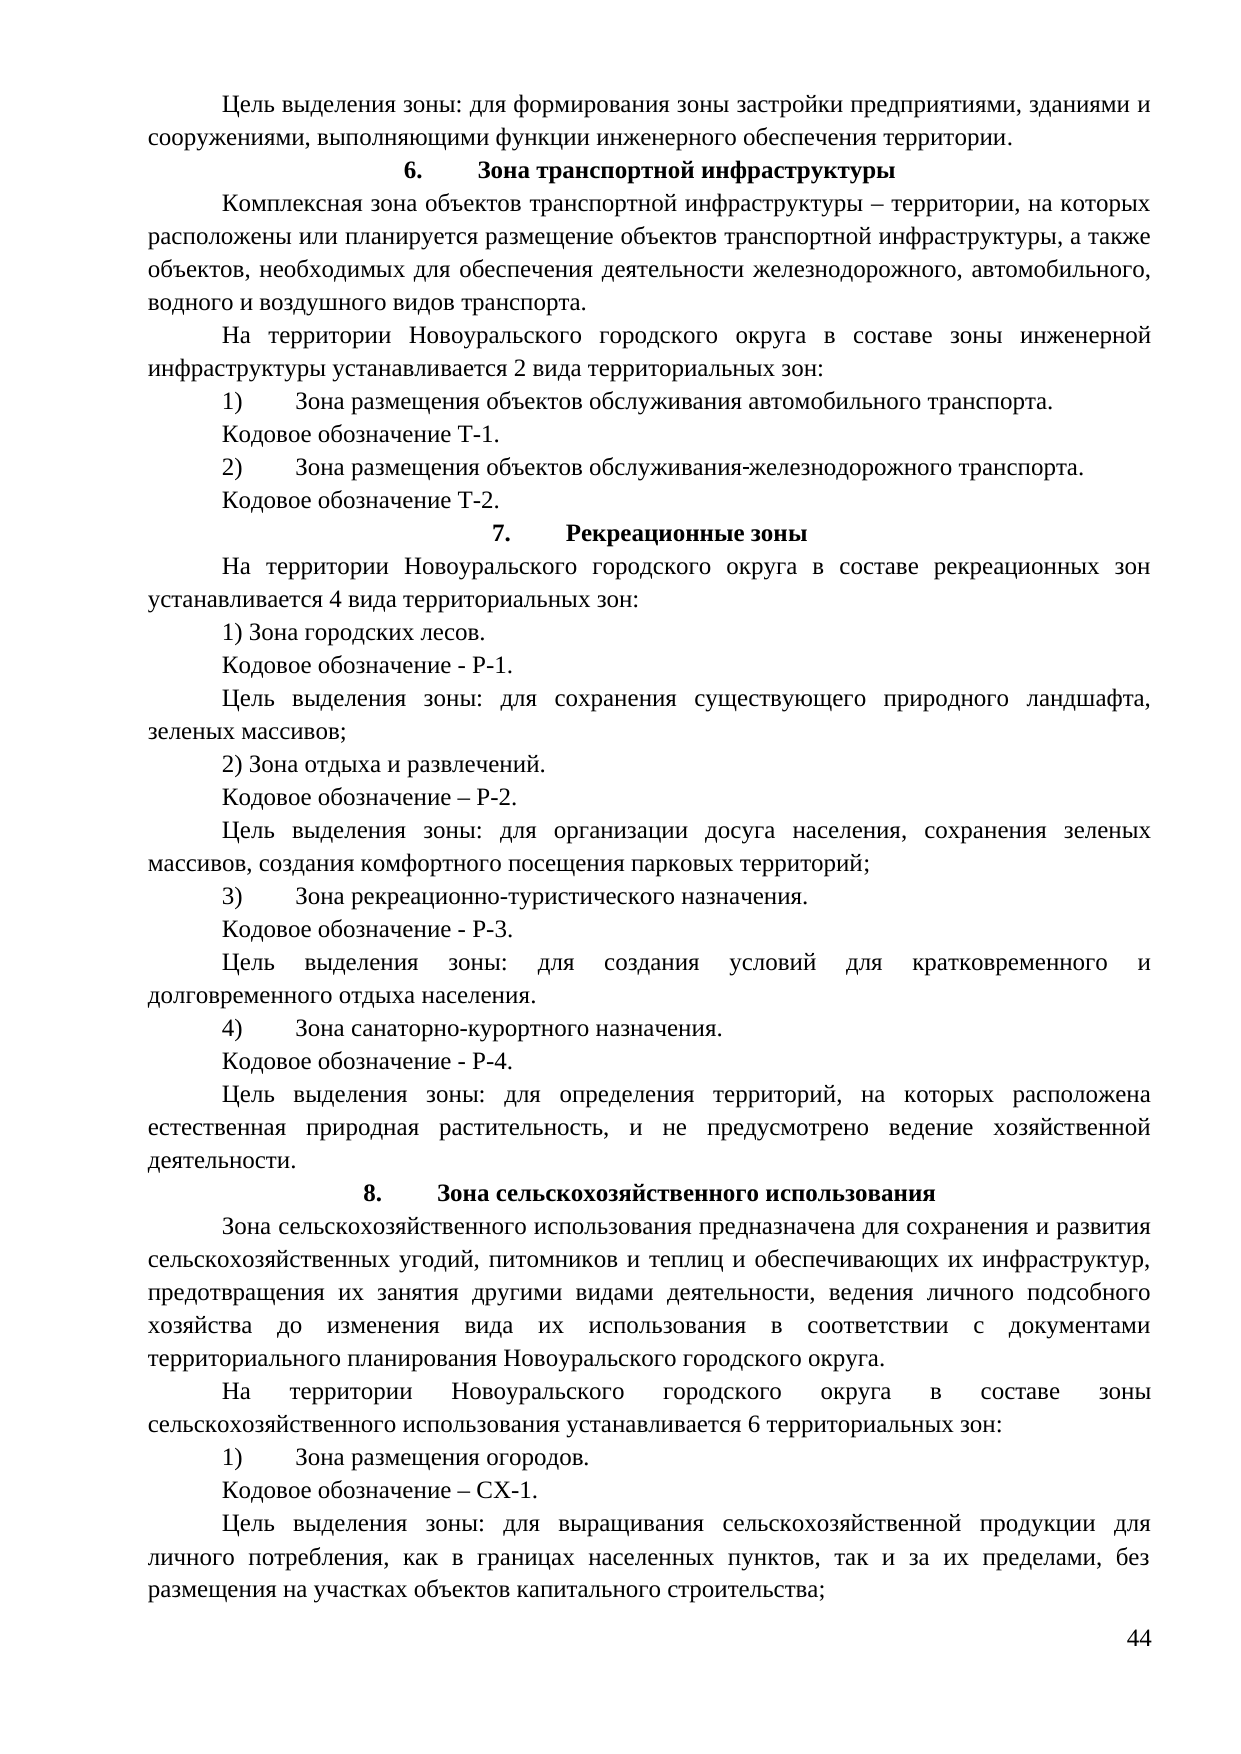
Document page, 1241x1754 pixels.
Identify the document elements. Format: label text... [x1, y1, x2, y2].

list Зона сельскохозяйственного использования [148, 1178, 1152, 1207]
text Кодовое обозначение Т-1. [148, 419, 1152, 448]
text Цель выделения зоны: для организации досуга населения, сохранения зеленых массивов, создания комфортного посещения парковых территорий; [148, 815, 1152, 877]
text Кодовое обозначение – СХ-1. [148, 1476, 1152, 1504]
list Зона санаторно-курортного назначения. [148, 1013, 1152, 1042]
text На территории Новоуральского городского округа в составе зоны инженерной инфраструктуры устанавливается 2 вида территориальных зон: [148, 320, 1152, 382]
text Цель выделения зоны: для формирования зоны застройки предприятиями, зданиями и сооружениями, выполняющими функции инженерного обеспечения территории. [148, 89, 1152, 150]
text 1) Зона городских лесов. [148, 617, 1152, 646]
text Цель выделения зоны: для выращивания сельскохозяйственной продукции для личного потребления, как в границах населенных пунктов, так и за их пределами, без размещения на участках объектов капитального строительства; [148, 1508, 1152, 1603]
text Цель выделения зоны: для определения территорий, на которых расположена естественная природная растительность, и не предусмотрено ведение хозяйственной деятельности. [148, 1079, 1152, 1174]
text Цель выделения зоны: для сохранения существующего природного ландшафта, зеленых массивов; [148, 683, 1152, 745]
list Зона транспортной инфраструктуры [148, 155, 1152, 183]
text Кодовое обозначение - Р-1. [148, 650, 1152, 679]
text На территории Новоуральского городского округа в составе рекреационных зон устанавливается 4 вида территориальных зон: [148, 551, 1152, 613]
text Зона сельскохозяйственного использования предназначена для сохранения и развития сельскохозяйственных угодий, питомников и теплиц и обеспечивающих их инфраструктур, предотвращения их занятия другими видами деятельности, ведения личного подсобного хозяйства до изменения вида их использования в соответствии с документами территориального планирования Новоуральского городского округа. [148, 1211, 1152, 1372]
text 7. Рекреационные зоны [148, 518, 1152, 547]
text На территории Новоуральского городского округа в составе зоны сельскохозяйственного использования устанавливается 6 территориальных зон: [148, 1376, 1152, 1438]
text Кодовое обозначение – Р-2. [148, 782, 1152, 811]
text Кодовое обозначение Т-2. [148, 485, 1152, 514]
text 2) Зона отдыха и развлечений. [148, 749, 1152, 778]
list Зона размещения объектов обслуживания автомобильного транспорта. [148, 386, 1152, 414]
list Зона размещения объектов обслуживания железнодорожного транспорта. [148, 452, 1152, 481]
list Зона рекреационно-туристического назначения. [148, 881, 1152, 910]
text Цель выделения зоны: для создания условий для кратковременного и долговременного отдыха населения. [148, 947, 1152, 1009]
list Зона размещения огородов. [148, 1442, 1152, 1471]
text Комплексная зона объектов транспортной инфраструктуры – территории, на которых расположены или планируется размещение объектов транспортной инфраструктуры, а также объектов, необходимых для обеспечения деятельности железнодорожного, автомобильного, водного и воздушного видов транспорта. [148, 188, 1152, 316]
text Кодовое обозначение - Р-3. [148, 914, 1152, 943]
text Кодовое обозначение - Р-4. [148, 1046, 1152, 1075]
